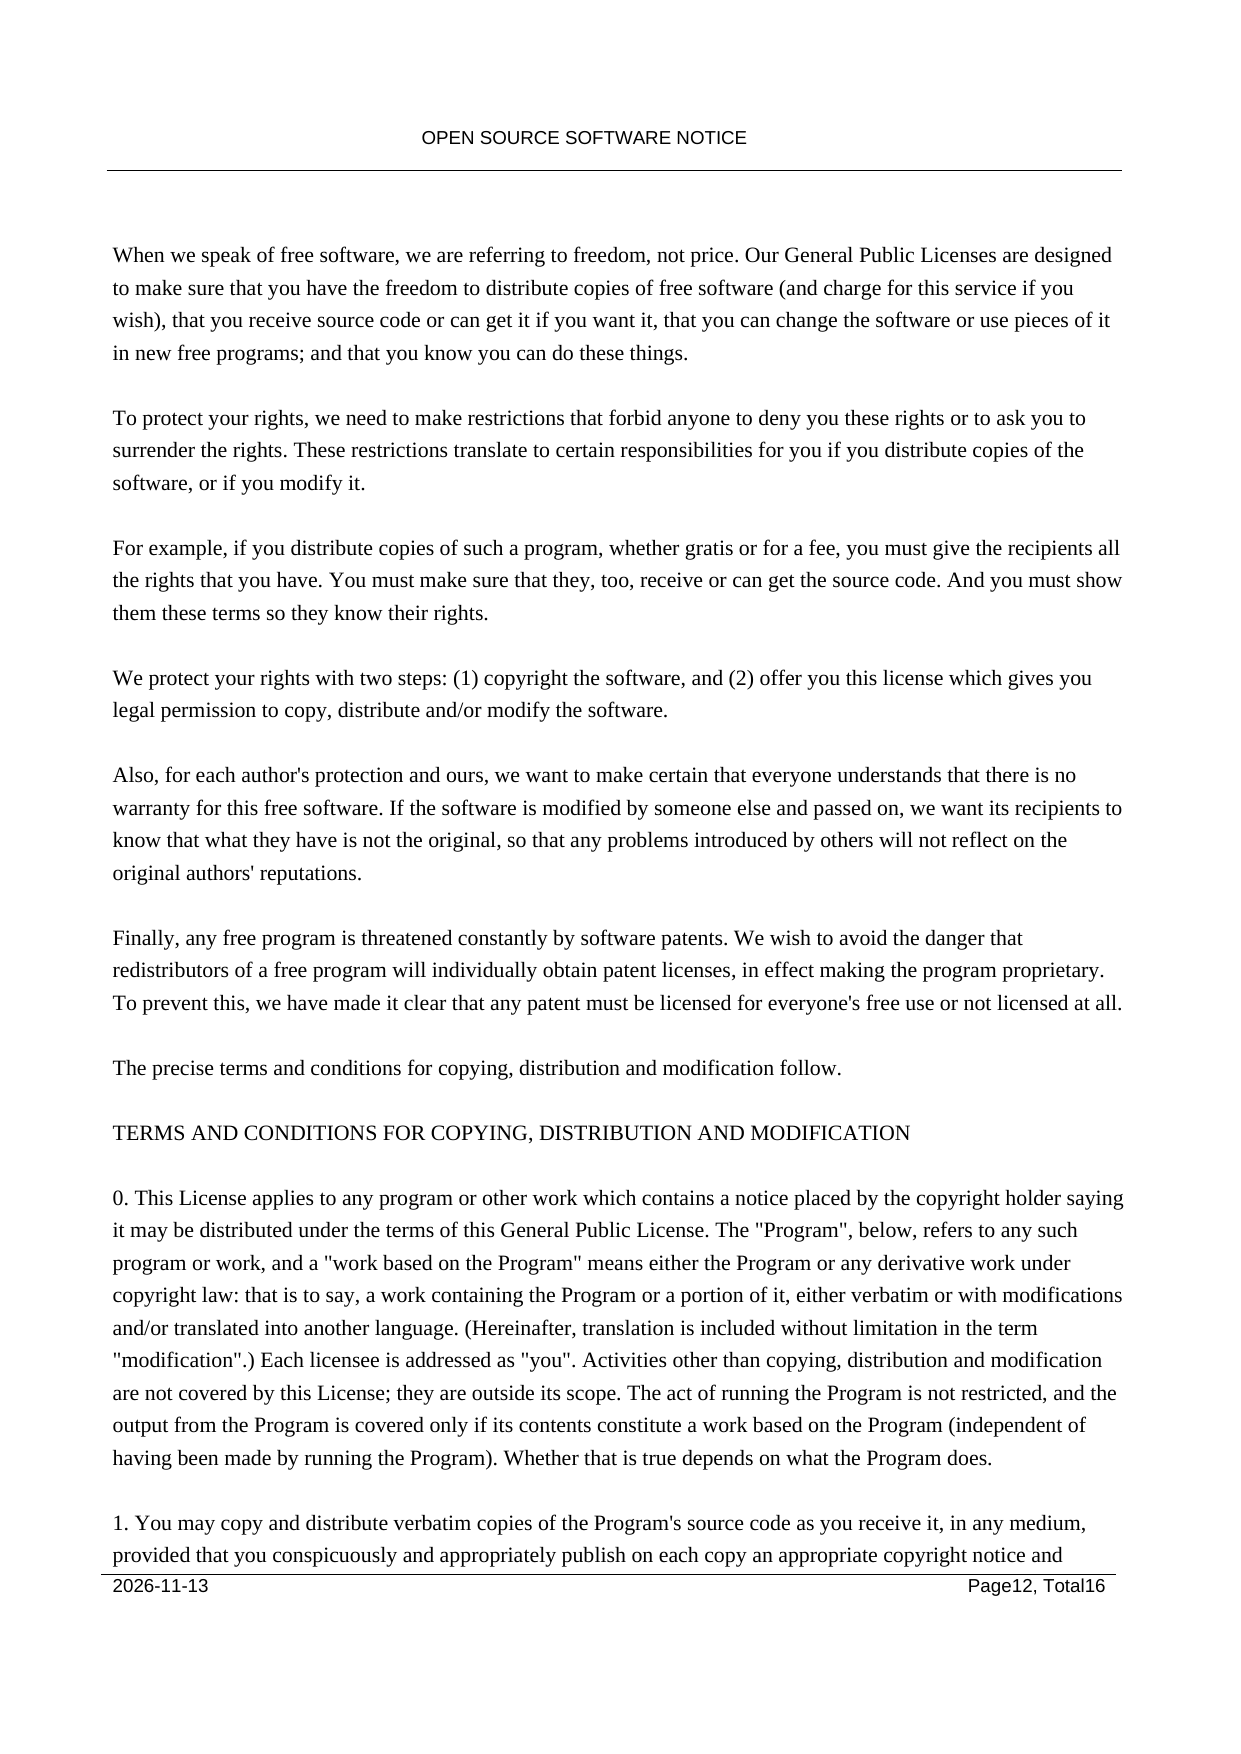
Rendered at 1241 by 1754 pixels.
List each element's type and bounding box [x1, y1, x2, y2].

text [112, 206, 1128, 1571]
